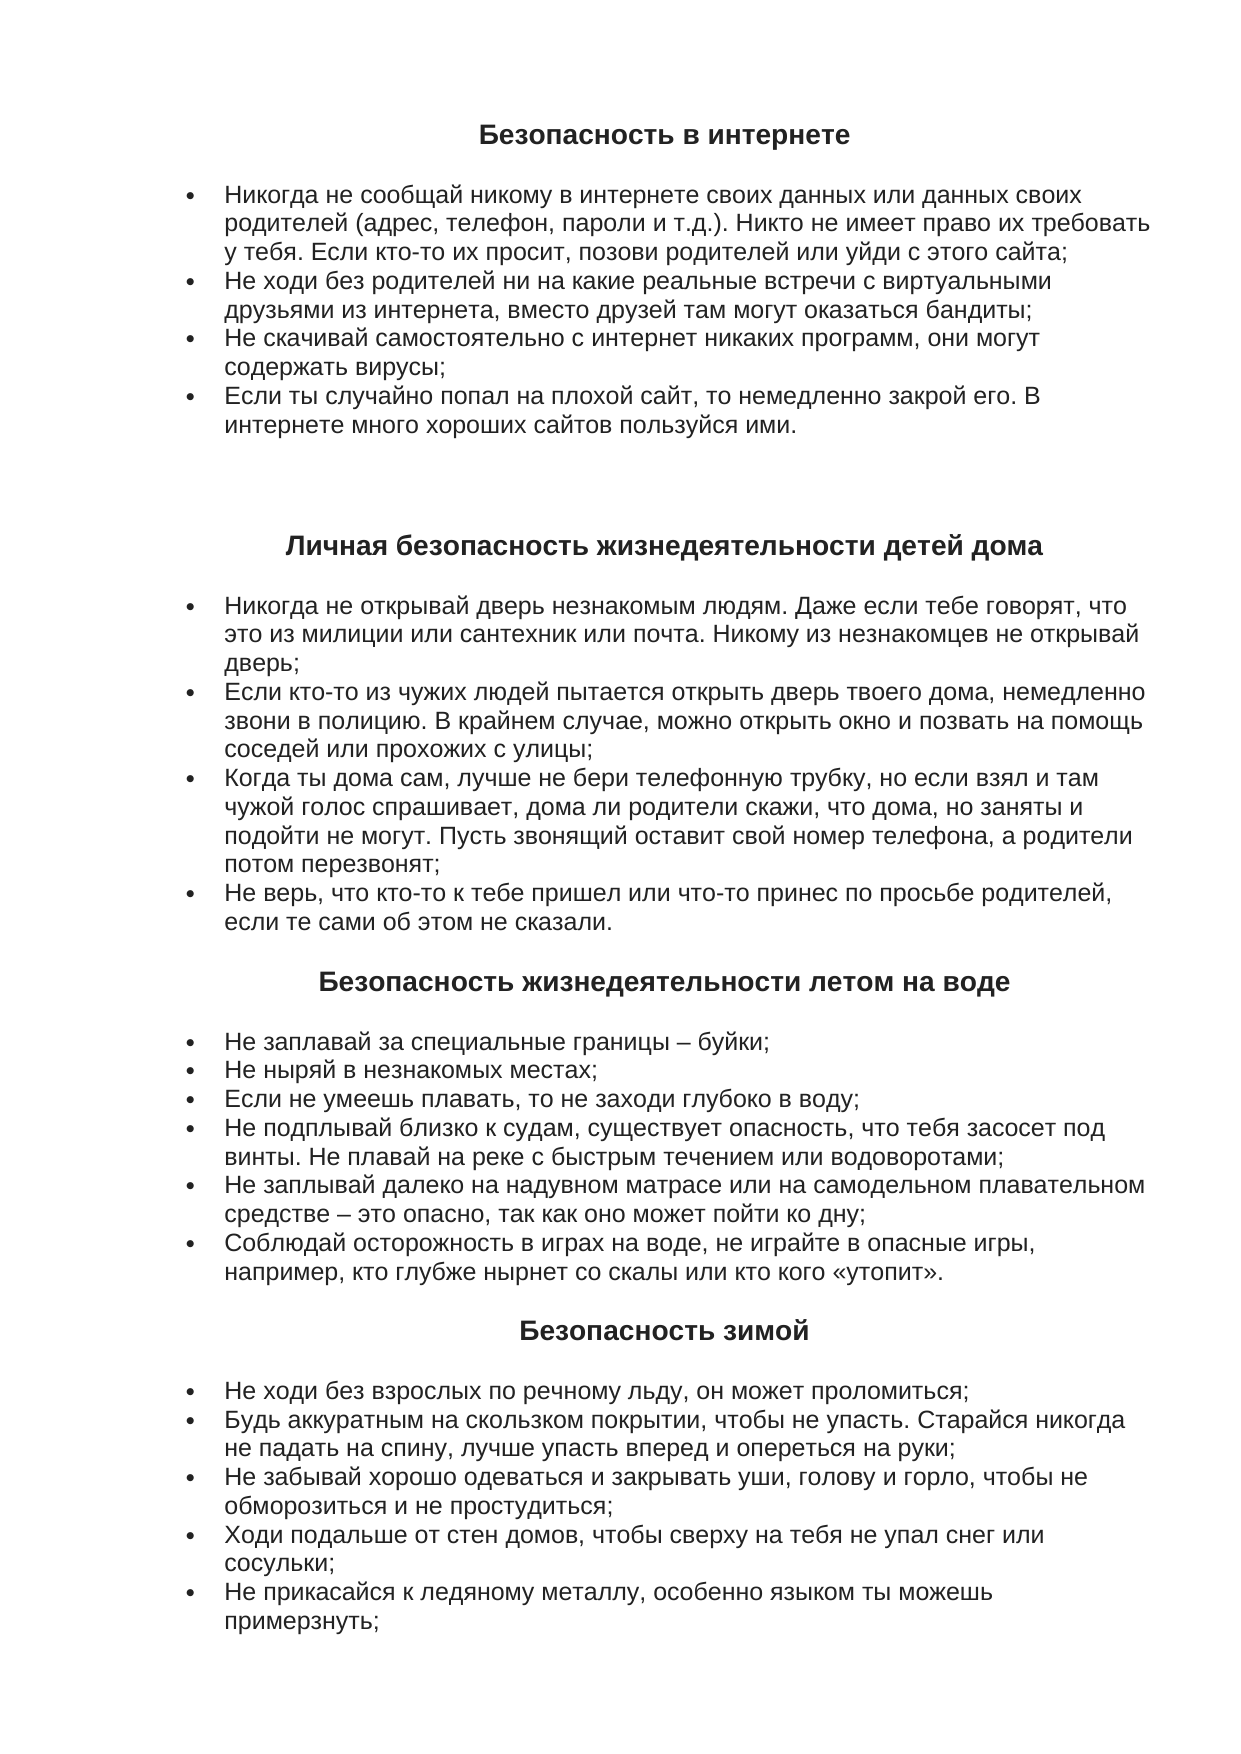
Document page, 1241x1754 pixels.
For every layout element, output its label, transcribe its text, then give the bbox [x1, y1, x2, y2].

list Не забывай хорошо одеваться и закрывать уши, голову и горло, чтобы не обморозиться и не простудиться; [187, 1462, 1152, 1520]
text Безопасность в интернете [177, 118, 1152, 151]
list Не прикасайся к ледяному металлу, особенно языком ты можешь примерзнуть; [187, 1577, 1152, 1635]
list Никогда не открывай дверь незнакомым людям. Даже если тебе говорят, что это из милиции или сантехник или почта. Никому из незнакомцев не открывай дверь; [187, 591, 1152, 677]
list Не ходи без взрослых по речному льду, он может проломиться; [187, 1376, 1152, 1405]
text Безопасность жизнедеятельности летом на воде [177, 965, 1152, 997]
list Будь аккуратным на скользком покрытии, чтобы не упасть. Старайся никогда не падать на спину, лучше упасть вперед и опереться на руки; [187, 1405, 1152, 1462]
text Безопасность зимой [177, 1314, 1152, 1347]
text Личная безопасность жизнедеятельности детей дома [177, 529, 1152, 562]
list Если не умеешь плавать, то не заходи глубоко в воду; [187, 1084, 1152, 1113]
list Не ходи без родителей ни на какие реальные встречи с виртуальными друзьями из интернета, вместо друзей там могут оказаться бандиты; [187, 266, 1152, 323]
list Не скачивай самостоятельно с интернет никаких программ, они могут содержать вирусы; [187, 323, 1152, 381]
list Никогда не сообщай никому в интернете своих данных или данных своих родителей (адрес, телефон, пароли и т.д.). Никто не имеет право их требовать у тебя. Если кто-то их просит, позови родителей или уйди с этого сайта; [187, 180, 1152, 266]
list Если ты случайно попал на плохой сайт, то немедленно закрой его. В интернете много хороших сайтов пользуйся ими. [187, 381, 1152, 438]
list Не подплывай близко к судам, существует опасность, что тебя засосет под винты. Не плавай на реке с быстрым течением или водоворотами; [187, 1113, 1152, 1170]
list Не ныряй в незнакомых местах; [187, 1055, 1152, 1084]
list Соблюдай осторожность в играх на воде, не играйте в опасные игры, например, кто глубже нырнет со скалы или кто кого «утопит». [187, 1228, 1152, 1285]
list Не заплывай далеко на надувном матрасе или на самодельном плавательном средстве – это опасно, так как оно может пойти ко дну; [187, 1170, 1152, 1228]
list Ходи подальше от стен домов, чтобы сверху на тебя не упал снег или сосульки; [187, 1520, 1152, 1577]
list Не верь, что кто-то к тебе пришел или что-то принес по просьбе родителей, если те сами об этом не сказали. [187, 878, 1152, 936]
list Не заплавай за специальные границы – буйки; [187, 1026, 1152, 1055]
list Если кто-то из чужих людей пытается открыть дверь твоего дома, немедленно звони в полицию. В крайнем случае, можно открыть окно и позвать на помощь соседей или прохожих с улицы; [187, 677, 1152, 763]
list Когда ты дома сам, лучше не бери телефонную трубку, но если взял и там чужой голос спрашивает, дома ли родители скажи, что дома, но заняты и подойти не могут. Пусть звонящий оставит свой номер телефона, а родители потом перезвонят; [187, 763, 1152, 878]
